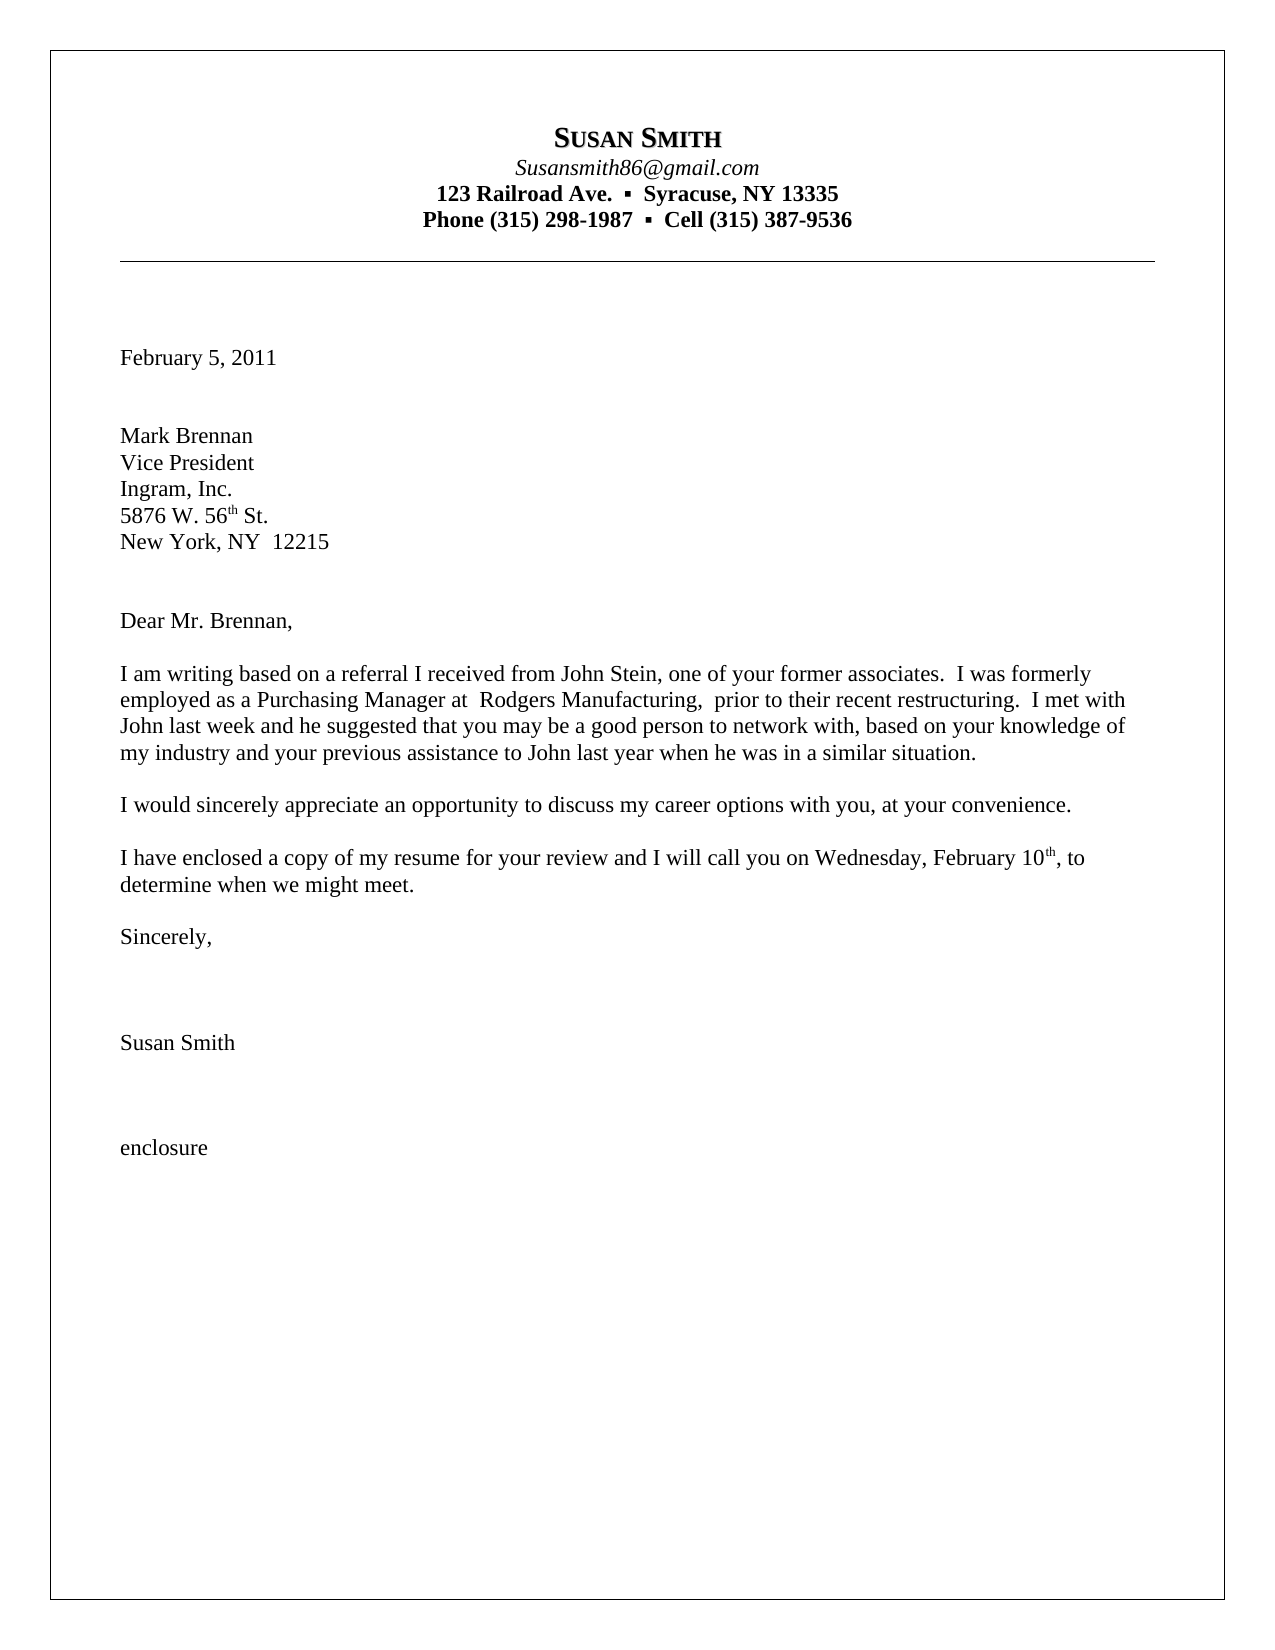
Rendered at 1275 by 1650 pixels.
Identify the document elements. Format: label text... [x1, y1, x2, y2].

text Sincerely, [120, 923, 1155, 950]
text February 5, 2011 [120, 343, 1155, 370]
text 5876 W. 56th St. [120, 502, 1155, 528]
text 123 Railroad Ave. ▪ Syracuse, NY 13335 [120, 180, 1155, 206]
text I would sincerely appreciate an opportunity to discuss my career options with you, at your convenience. [120, 792, 1155, 818]
text I am writing based on a referral I received from John Stein, one of your former associates. I was formerly employed as a Purchasing Manager at Rodgers Manufacturing, prior to their recent restructuring. I met with John last week and he suggested that you may be a good person to network with, based on your knowledge of my industry and your previous assistance to John last year when he was in a similar situation. [120, 660, 1155, 765]
text Ingram, Inc. [120, 475, 1155, 502]
subtitle Susansmith86@gmail.com [120, 153, 1155, 180]
text Mark Brennan [120, 423, 1155, 449]
title Susan Smith [120, 120, 1155, 153]
text New York, NY 12215 [120, 528, 1155, 554]
text Vice President [120, 449, 1155, 475]
text enclosure [120, 1134, 1155, 1161]
text I have enclosed a copy of my resume for your review and I will call you on Wednesday, February 10th, to determine when we might meet. [120, 844, 1155, 897]
text Susan Smith [120, 1029, 1155, 1055]
text Dear Mr. Brennan, [120, 607, 1155, 633]
text Phone (315) 298-1987 ▪ Cell (315) 387-9536 [120, 206, 1155, 233]
